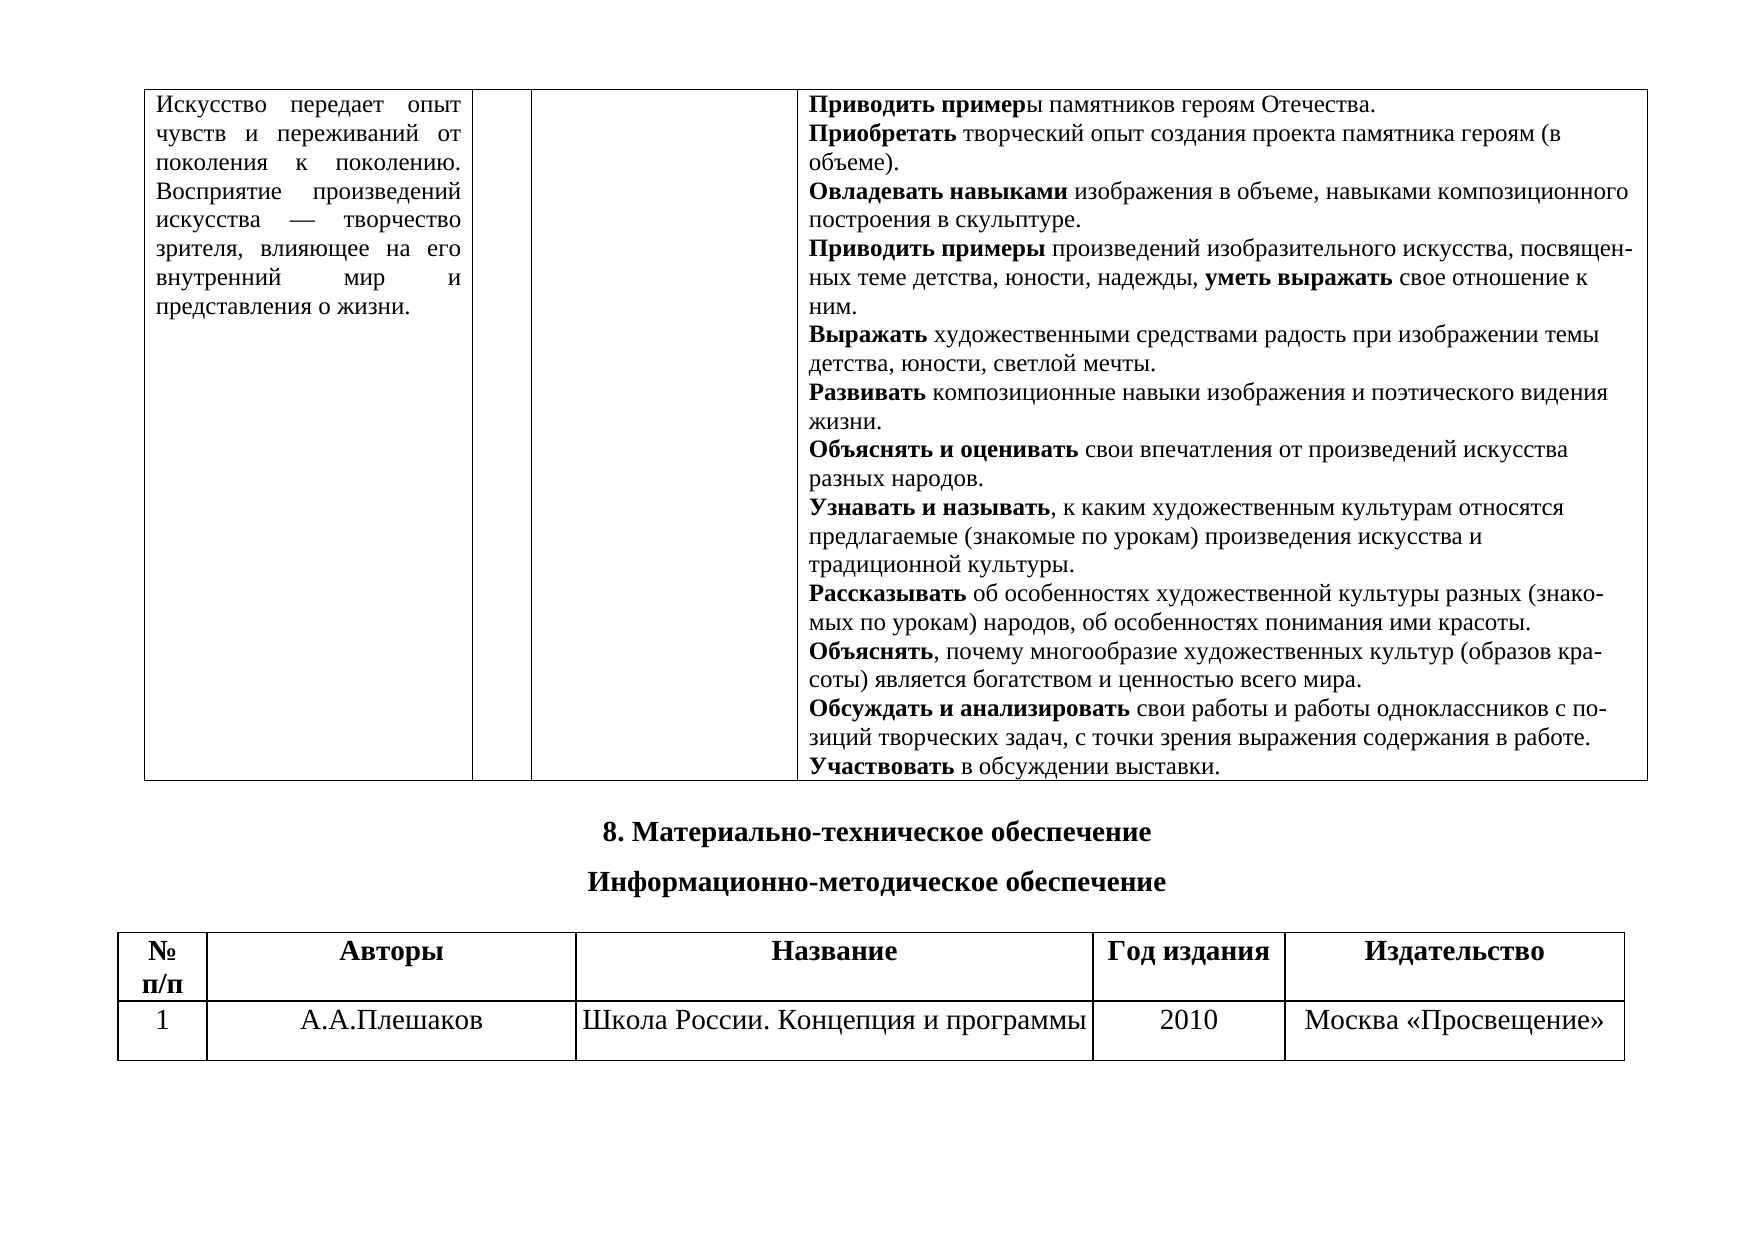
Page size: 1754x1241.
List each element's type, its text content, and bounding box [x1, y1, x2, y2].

table_header Год издания [1094, 933, 1284, 1000]
table_cell [532, 90, 797, 779]
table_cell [1286, 1002, 1624, 1060]
table_cell 1 [119, 1002, 206, 1060]
table_header Авторы [208, 933, 575, 1000]
text 8. Материально-техническое обеспечение [118, 814, 1636, 848]
table_header Издательство [1286, 933, 1624, 1000]
table_cell [473, 90, 531, 779]
text Информационно-методическое обеспечение [118, 864, 1636, 898]
table_cell А.А.Плешаков [208, 1002, 575, 1060]
table_header Название [577, 933, 1092, 1000]
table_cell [577, 1002, 1092, 1060]
table_cell 2010 [1094, 1002, 1284, 1060]
